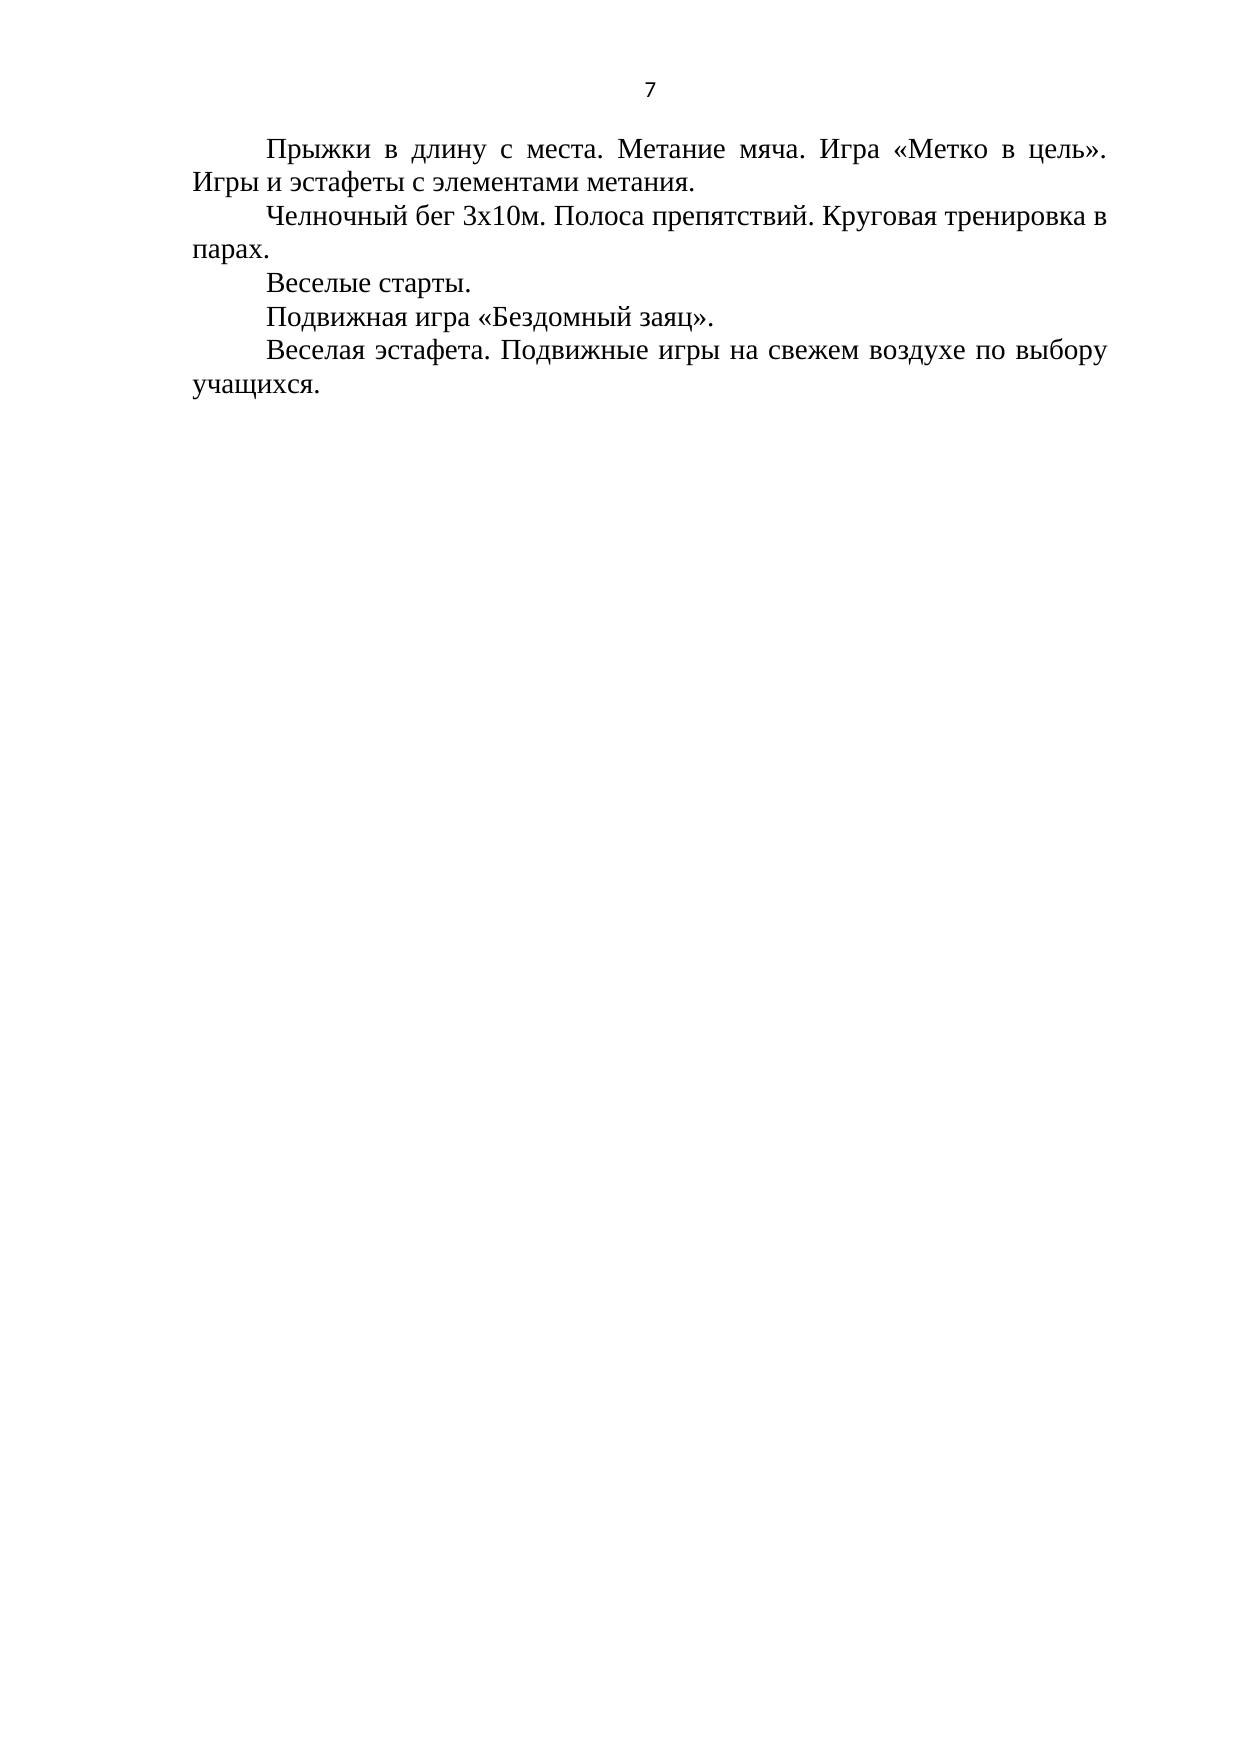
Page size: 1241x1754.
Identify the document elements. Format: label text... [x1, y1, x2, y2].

text Веселая эстафета. Подвижные игры на свежем воздухе по выбору учащихся. [192, 332, 1108, 399]
text Челночный бег 3х10м. Полоса препятствий. Круговая тренировка в парах. [192, 198, 1108, 265]
text Подвижная игра «Бездомный заяц». [192, 299, 1108, 332]
text Прыжки в длину с места. Метание мяча. Игра «Метко в цель». Игры и эстафеты с элементами метания. [192, 131, 1108, 198]
text Веселые старты. [192, 265, 1108, 299]
